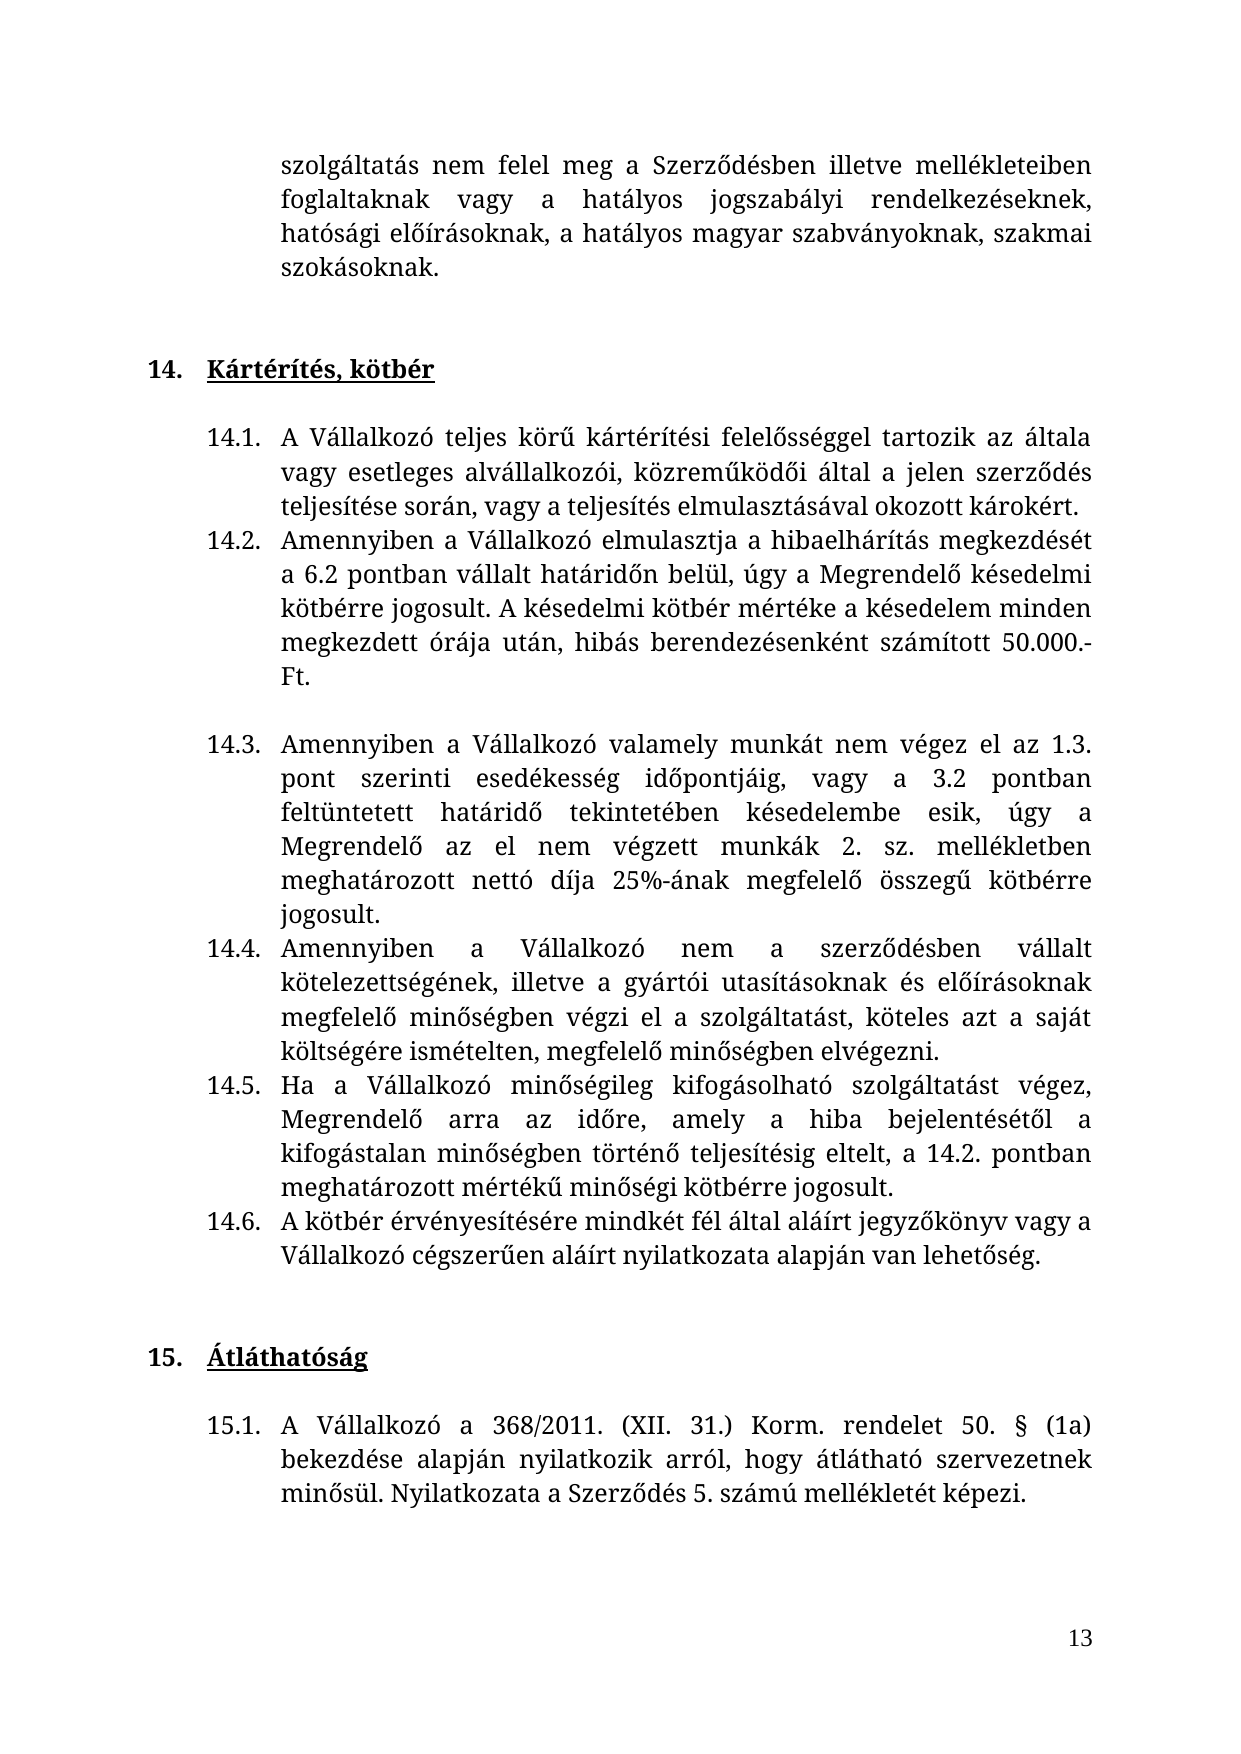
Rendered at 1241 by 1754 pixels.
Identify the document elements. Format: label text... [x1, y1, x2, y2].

list A kötbér érvényesítésére mindkét fél által aláírt jegyzőkönyv vagy a Vállalkozó cégszerűen aláírt nyilatkozata alapján van lehetőség. [207, 1203, 1093, 1272]
list Ha a Vállalkozó minőségileg kifogásolható szolgáltatást végez, Megrendelő arra az időre, amely a hiba bejelentésétől a kifogástalan minőségben történő teljesítésig eltelt, a 14.2. pontban meghatározott mértékű minőségi kötbérre jogosult. [207, 1067, 1093, 1203]
list Amennyiben a Vállalkozó valamely munkát nem végez el az 1.3. pont szerinti esedékesség időpontjáig, vagy a 3.2 pontban feltüntetett határidő tekintetében késedelembe esik, úgy a Megrendelő az el nem végzett munkák 2. sz. mellékletben meghatározott nettó díja 25%-ának megfelelő összegű kötbérre jogosult. [207, 727, 1093, 931]
list Amennyiben a Vállalkozó nem a szerződésben vállalt kötelezettségének, illetve a gyártói utasításoknak és előírásoknak megfelelő minőségben végzi el a szolgáltatást, köteles azt a saját költségére ismételten, megfelelő minőségben elvégezni. [207, 931, 1093, 1067]
list A Vállalkozó a 368/2011. (XII. 31.) Korm. rendelet 50. § (1a) bekezdése alapján nyilatkozik arról, hogy átlátható szervezetnek minősül. Nyilatkozata a Szerződés 5. számú mellékletét képezi. [207, 1408, 1093, 1510]
list A Vállalkozó teljes körű kártérítési felelősséggel tartozik az általa vagy esetleges alvállalkozói, közreműködői által a jelen szerződés teljesítése során, vagy a teljesítés elmulasztásával okozott károkért. [207, 420, 1093, 522]
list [207, 148, 1093, 284]
list Kártérítés, kötbér [148, 352, 1093, 386]
list Amennyiben a Vállalkozó elmulasztja a hibaelhárítás megkezdését a 6.2 pontban vállalt határidőn belül, úgy a Megrendelő késedelmi kötbérre jogosult. A késedelmi kötbér mértéke a késedelem minden megkezdett órája után, hibás berendezésenként számított 50.000.-Ft. [207, 522, 1093, 693]
list Átláthatóság [148, 1340, 1093, 1374]
